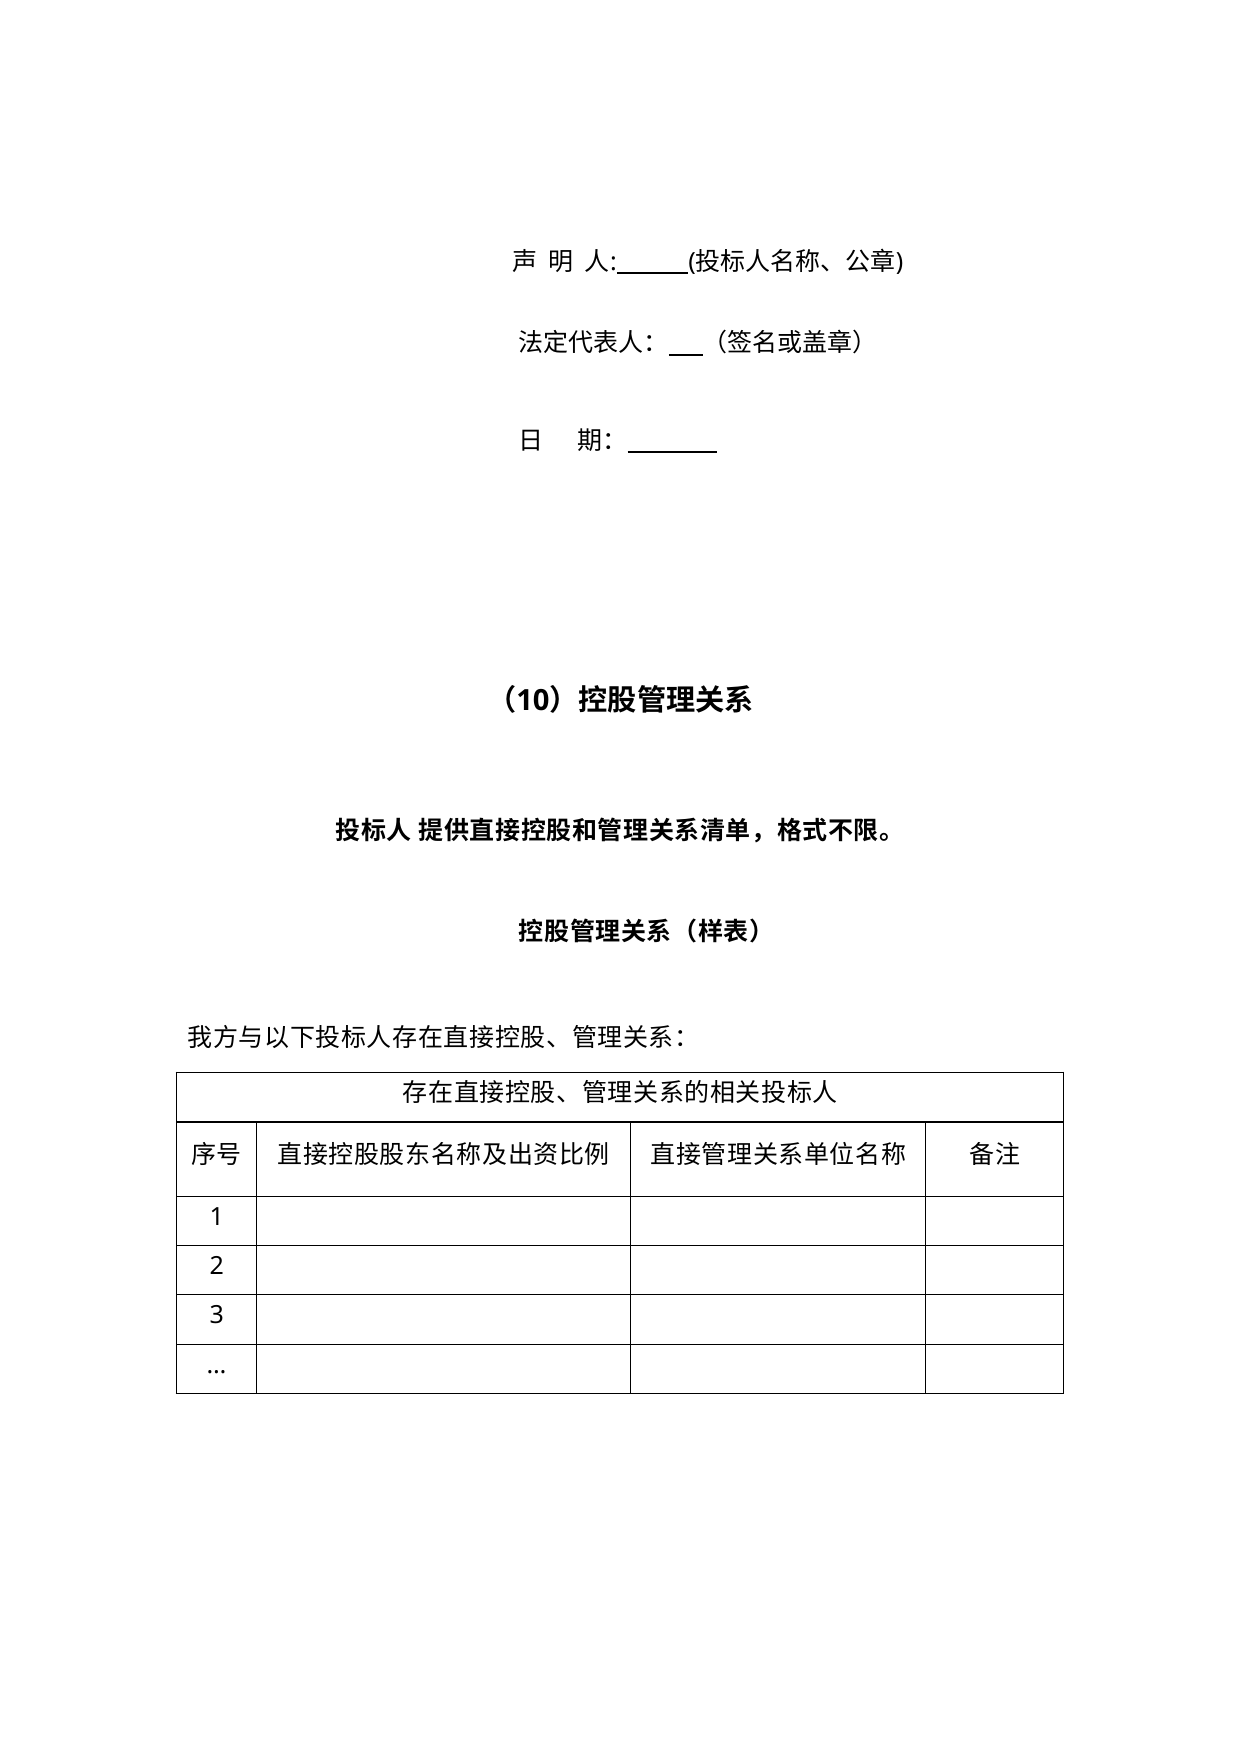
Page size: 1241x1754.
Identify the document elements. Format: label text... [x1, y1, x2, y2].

table_cell 1 [177, 1197, 256, 1245]
table_cell [926, 1246, 1063, 1294]
table_cell 3 [177, 1295, 256, 1344]
table_cell [926, 1197, 1063, 1245]
text 控股管理关系（样表） [187, 912, 1053, 948]
table_cell 备注 [926, 1123, 1063, 1196]
table_cell 2 [177, 1246, 256, 1294]
table_cell [257, 1295, 630, 1344]
table_cell [631, 1246, 925, 1294]
text 投标人 提供直接控股和管理关系清单，格式不限。 [187, 796, 1053, 861]
table_cell [926, 1295, 1063, 1344]
table_cell [926, 1345, 1063, 1393]
table_cell 直接控股股东名称及出资比例 [257, 1123, 630, 1196]
table_cell [631, 1295, 925, 1344]
table_cell [257, 1246, 630, 1294]
table_cell 直接管理关系单位名称 [631, 1123, 925, 1196]
table_cell 序号 [177, 1123, 256, 1196]
text 声 明 人: (投标人名称、公章) [187, 227, 1053, 292]
table_cell [257, 1345, 630, 1393]
text 日 期： [187, 406, 1053, 471]
table_cell … [177, 1345, 256, 1393]
table_cell [631, 1197, 925, 1245]
table_cell [631, 1345, 925, 1393]
text 我方与以下投标人存在直接控股、管理关系： [187, 1017, 1053, 1053]
table_cell [257, 1197, 630, 1245]
table_header 存在直接控股、管理关系的相关投标人 [177, 1073, 1063, 1121]
text （10）控股管理关系 [187, 666, 1053, 731]
text 法定代表人： （签名或盖章） [187, 308, 1053, 373]
